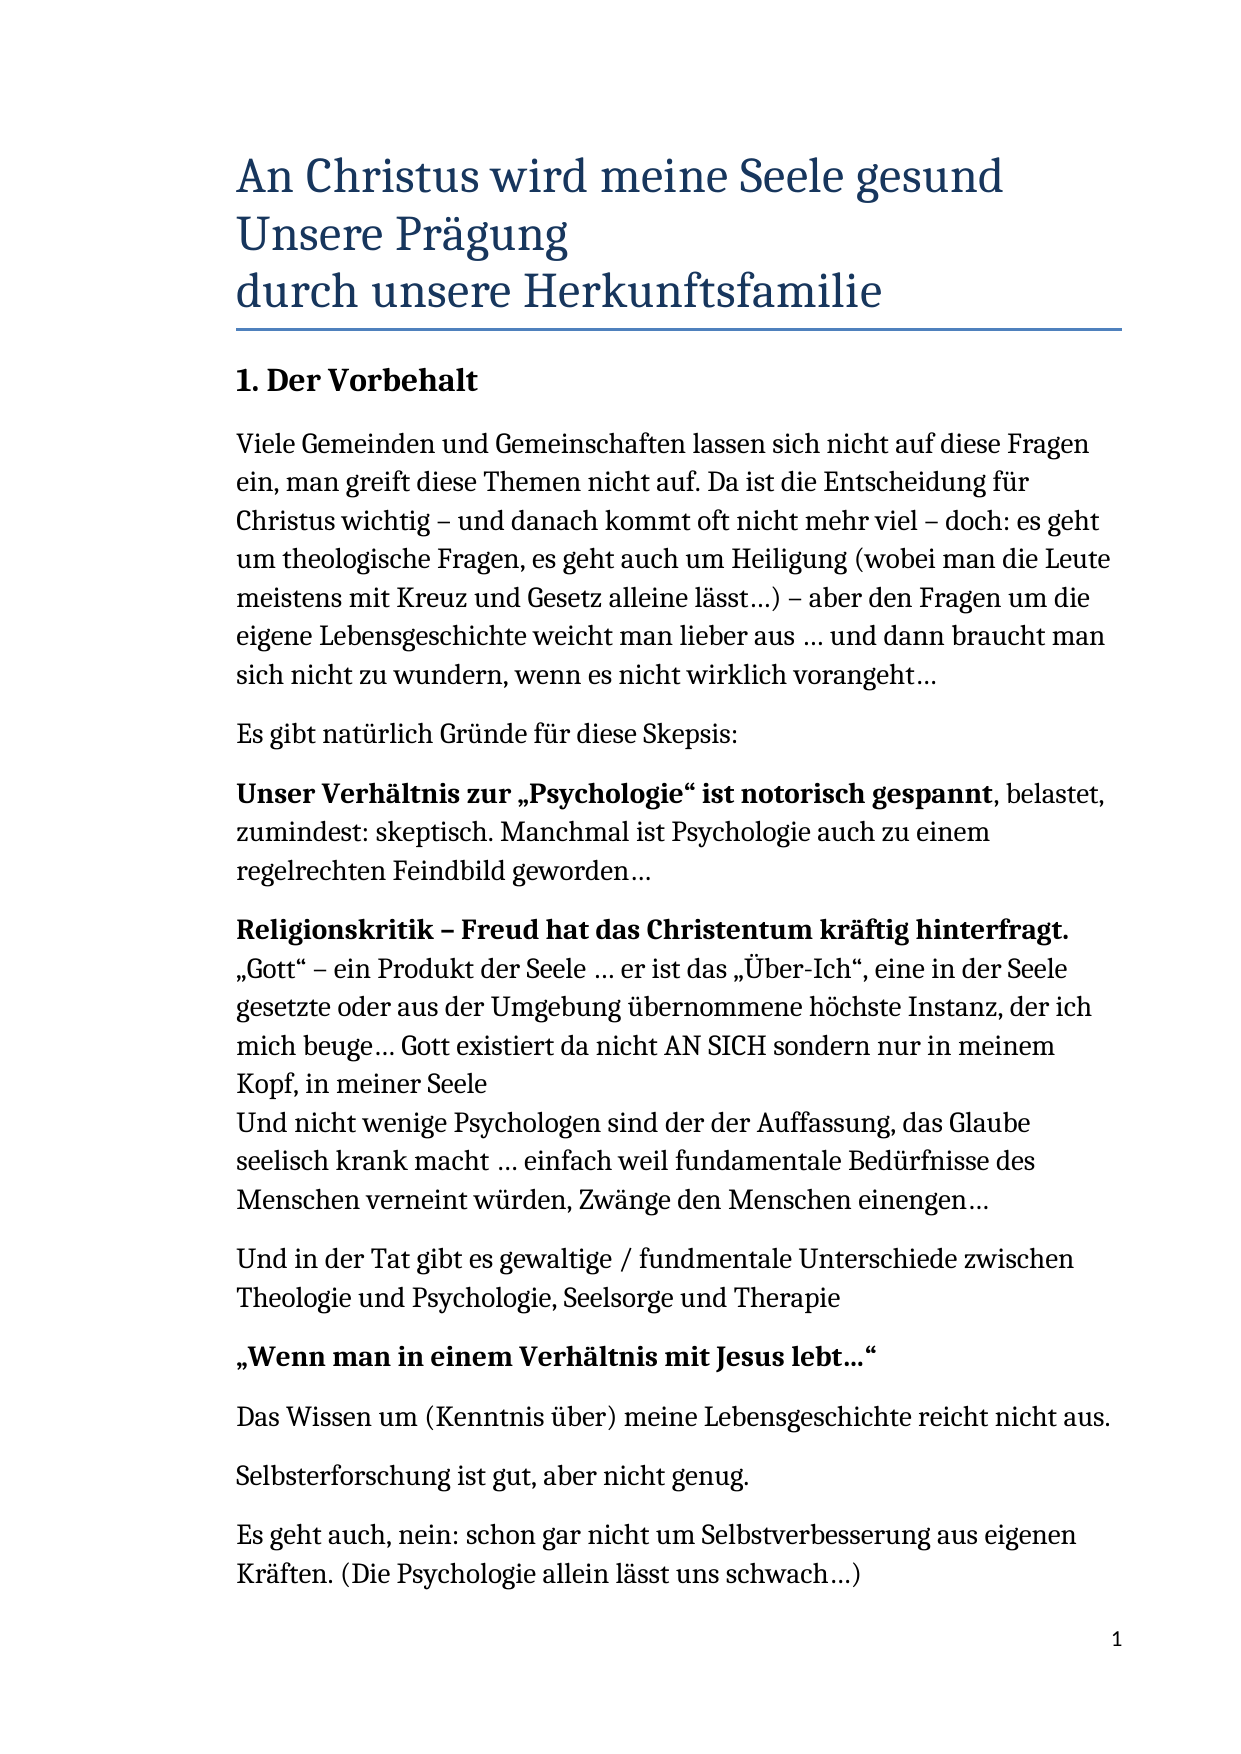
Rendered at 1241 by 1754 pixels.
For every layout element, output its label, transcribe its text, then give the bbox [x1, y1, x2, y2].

text Selbsterforschung ist gut, aber nicht genug. [236, 1459, 1122, 1493]
text Religionskritik – Freud hat das Christentum kräftig hinterfragt. „Gott“ – ein Produkt der Seele … er ist das „Über-Ich“, eine in der Seele gesetzte oder aus der Umgebung übernommene höchste Instanz, der ich mich beuge… Gott existiert da nicht AN SICH sondern nur in meinem Kopf, in meiner Seele Und nicht wenige Psychologen sind der der Auffassung, das Glaube seelisch krank macht … einfach weil fundamentale Bedürfnisse des Menschen verneint würden, Zwänge den Menschen einengen… [236, 913, 1122, 1217]
text „Wenn man in einem Verhältnis mit Jesus lebt…“ [236, 1340, 1122, 1374]
text Unser Verhältnis zur „Psychologie“ ist notorisch gespannt, belastet, zumindest: skeptisch. Manchmal ist Psychologie auch zu einem regelrechten Feindbild geworden… [236, 777, 1122, 887]
text Viele Gemeinden und Gemeinschaften lassen sich nicht auf diese Fragen ein, man greift diese Themen nicht auf. Da ist die Entscheidung für Christus wichtig – und danach kommt oft nicht mehr viel – doch: es geht um theologische Fragen, es geht auch um Heiligung (wobei man die Leute meistens mit Kreuz und Gesetz alleine lässt…) – aber den Fragen um die eigene Lebensgeschichte weicht man lieber aus … und dann braucht man sich nicht zu wundern, wenn es nicht wirklich vorangeht… [236, 427, 1122, 692]
text Es geht auch, nein: schon gar nicht um Selbstverbesserung aus eigenen Kräften. (Die Psychologie allein lässt uns schwach…) [236, 1518, 1122, 1591]
text Es gibt natürlich Gründe für diese Skepsis: [236, 717, 1122, 751]
title An Christus wird meine Seele gesund Unsere Prägung durch unsere Herkunftsfamilie [236, 148, 1122, 328]
text Das Wissen um (Kenntnis über) meine Lebensgeschichte reicht nicht aus. [236, 1400, 1122, 1433]
text 1. Der Vorbehalt [236, 362, 1122, 400]
text Und in der Tat gibt es gewaltige / fundmentale Unterschiede zwischen Theologie und Psychologie, Seelsorge und Therapie [236, 1242, 1122, 1314]
